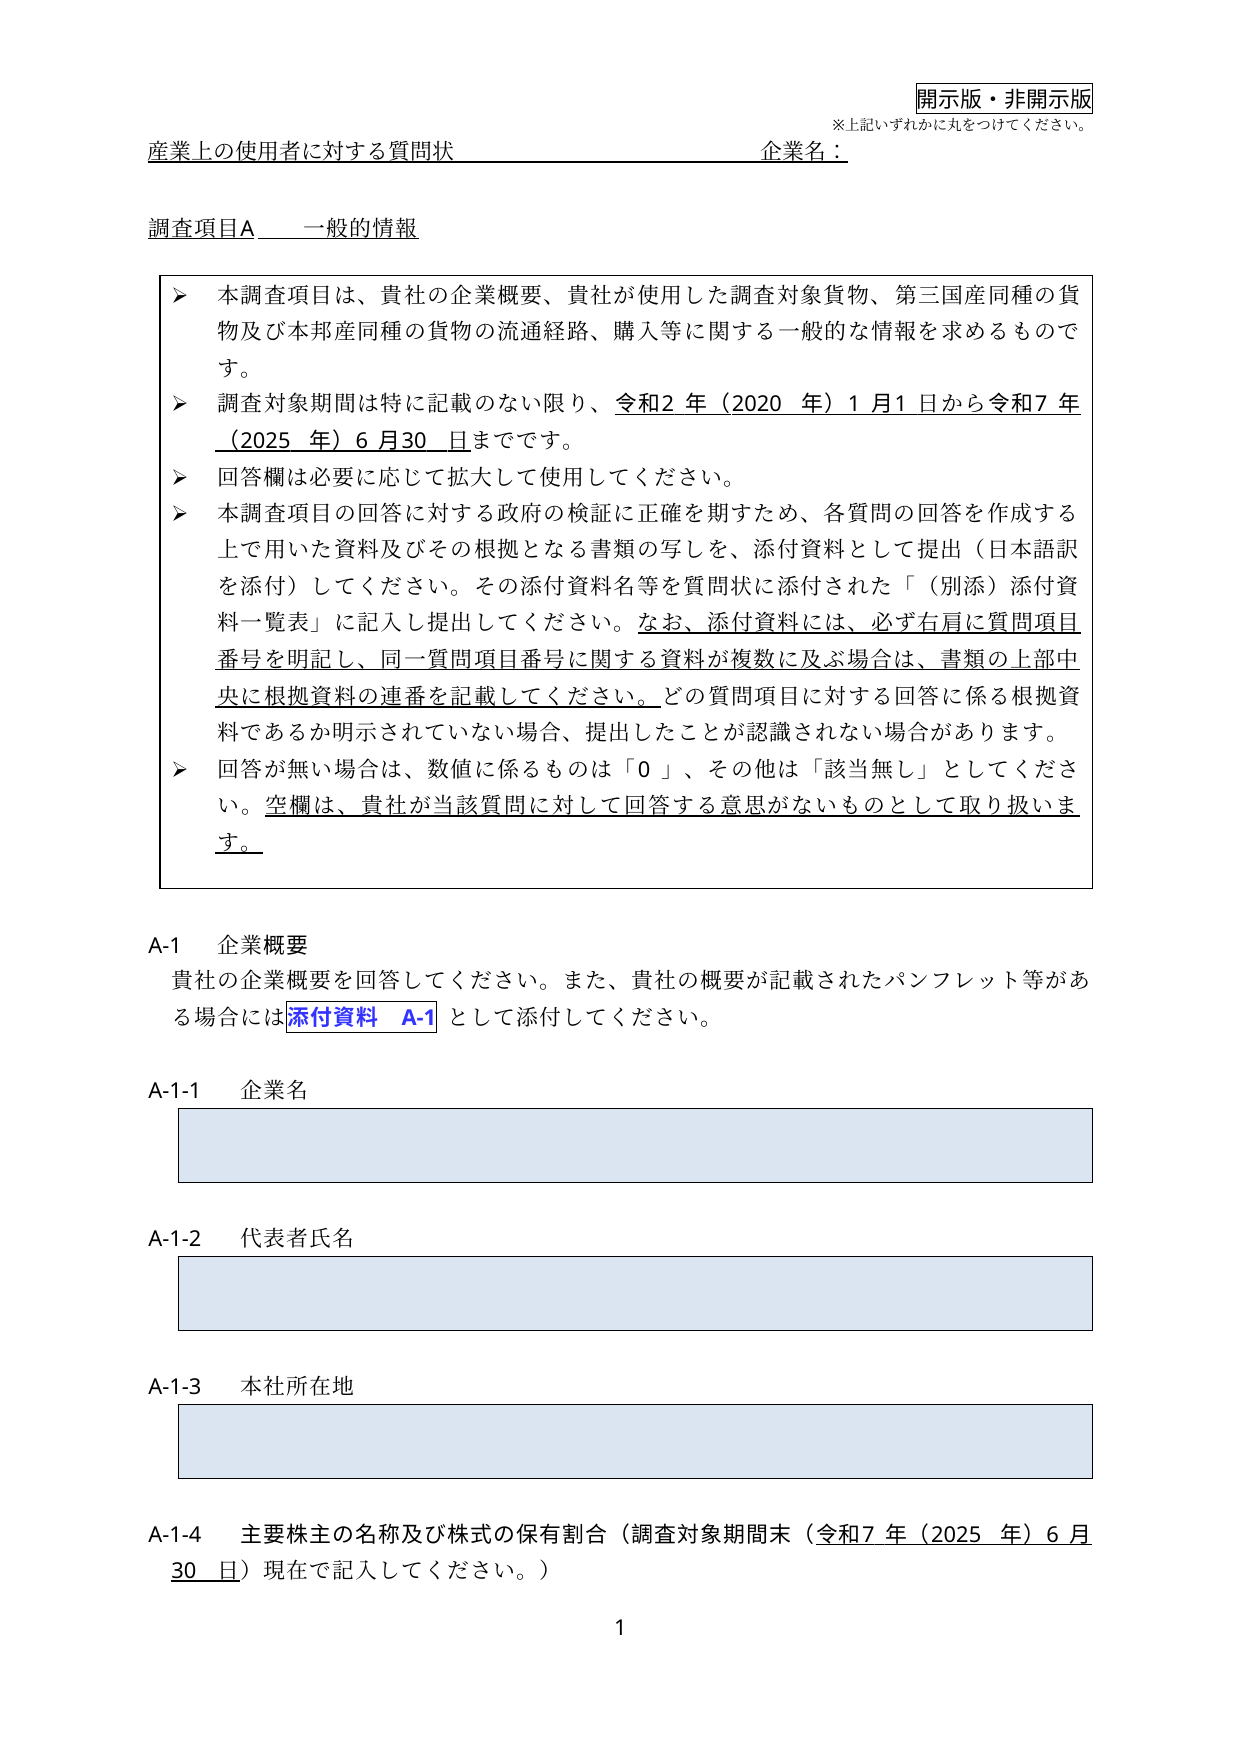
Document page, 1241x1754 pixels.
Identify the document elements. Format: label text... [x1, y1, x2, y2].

list A-1 企業概要 [148, 926, 1092, 962]
list A-1-3 本社所在地 [148, 1367, 1092, 1404]
list 貴社の企業概要を回答してください。また、貴社の概要が記載されたパンフレット等がある場合には添付資料A-1として添付してください。 [171, 962, 1092, 1035]
list A-1-2 代表者氏名 [148, 1219, 1092, 1256]
list A-1-1 企業名 [148, 1071, 1092, 1108]
table_header [179, 1405, 1092, 1478]
table_header 本調査項目は、貴社の企業概要、貴社が使用した調査対象貨物、第三国産同種の貨物及び本邦産同種の貨物の流通経路、購入等に関する一般的な情報を求めるものです。 調査対象期間は特に記載のない限り、令和2年（2020年）1月1日から令和7年（2025年）6月30日までです。 回答欄は必要に応じて拡大して使用してください。 本調査項目の回答に対する政府の検証に正確を期すため、各質問の回答を作成する上で用いた資料及びその根拠となる書類の写しを、添付資料として提出（日本語訳を添付）してください。その添付資料名等を質問状に添付された「（別添）添付資料一覧表」に記入し提出してください。なお、添付資料には、必ず右肩に質問項目番号を明記し、同一質問項目番号に関する資料が複数に及ぶ場合は、書類の上部中央に根拠資料の連番を記載してください。どの質問項目に対する回答に係る根拠資料であるか明示されていない場合、提出したことが認識されない場合があります。 回答が無い場合は、数値に係るものは「0」、その他は「該当無し」としてください。空欄は、貴社が当該質問に対して回答する意思がないものとして取り扱います。 [161, 276, 1092, 888]
table_header [179, 1257, 1092, 1330]
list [148, 1515, 1092, 1588]
table_header [179, 1109, 1092, 1182]
subtitle 調査項目A 一般的情報 [148, 208, 1092, 245]
